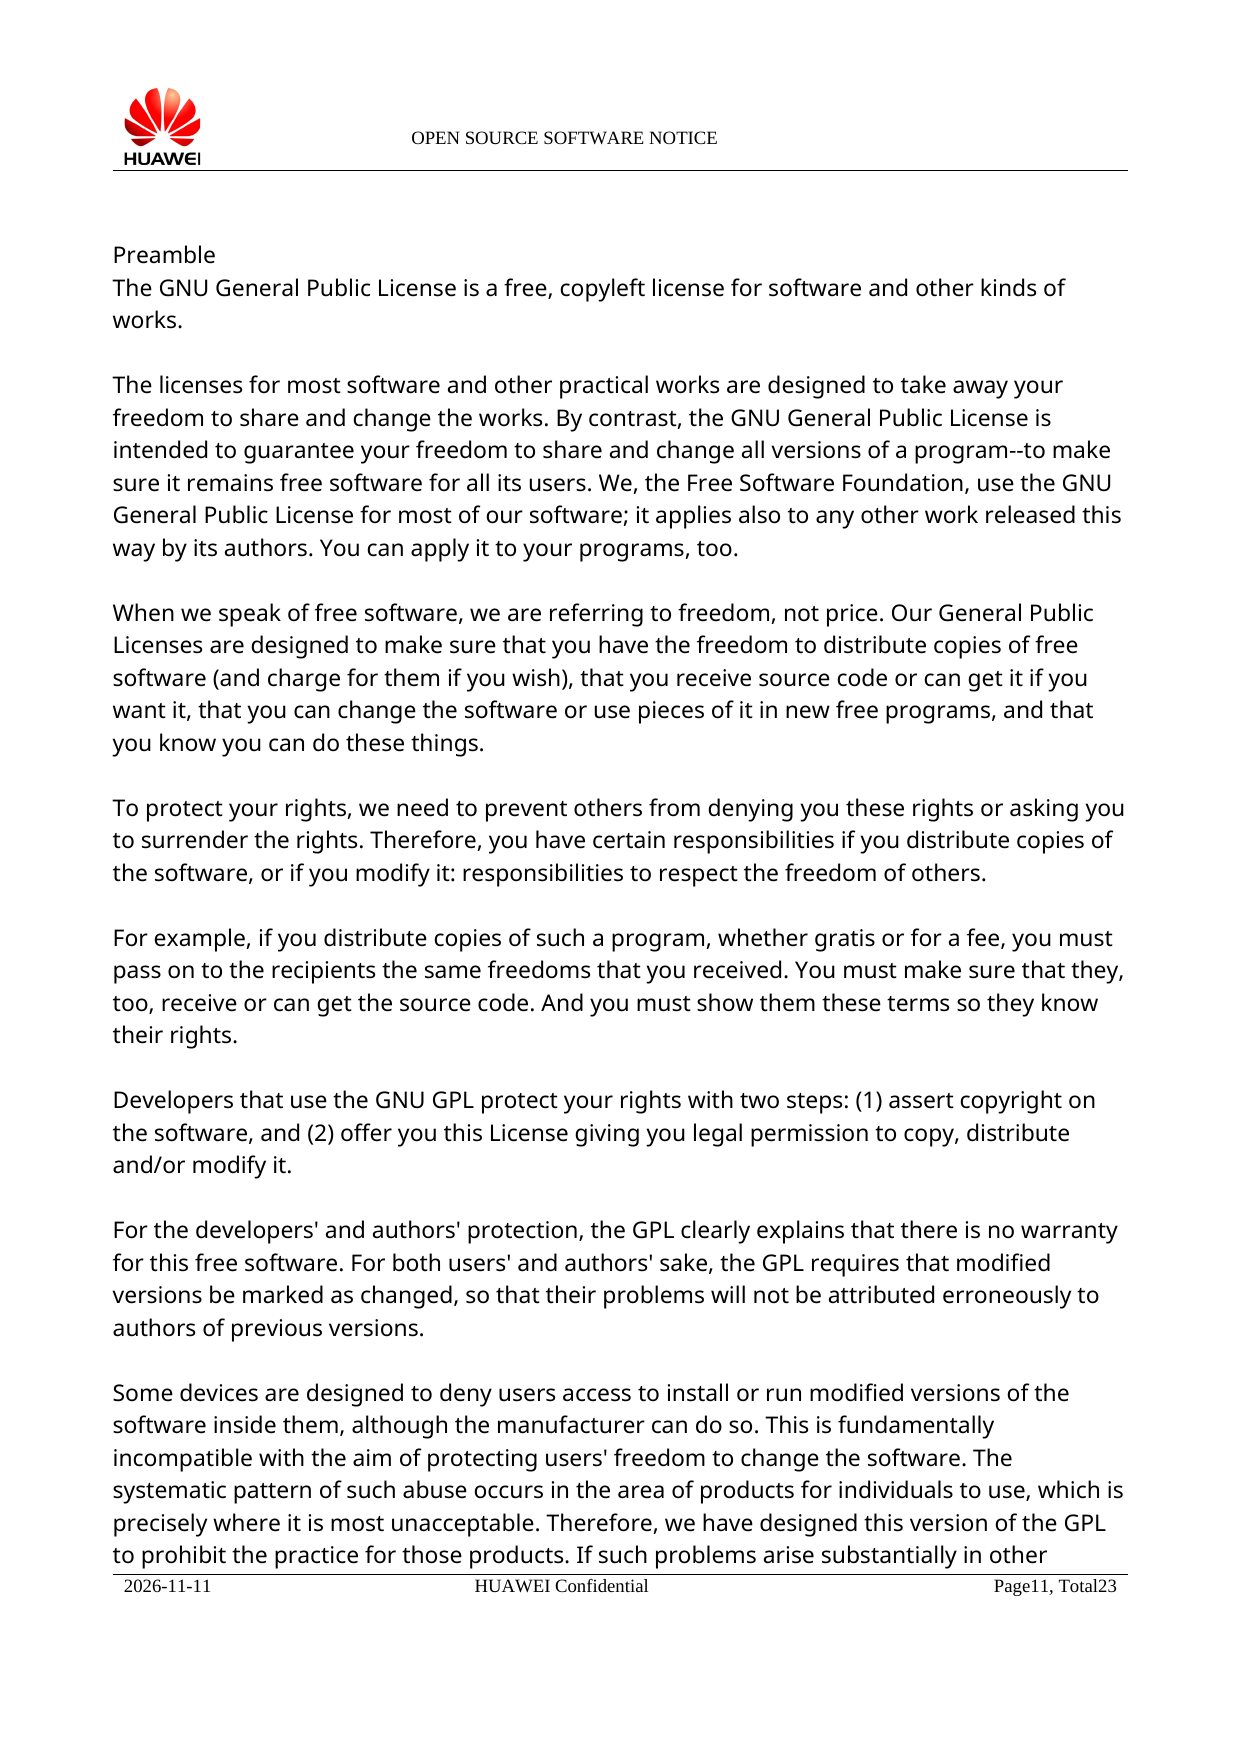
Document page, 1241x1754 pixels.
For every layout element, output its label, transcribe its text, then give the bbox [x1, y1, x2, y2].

text When we speak of free software, we are referring to freedom, not price. Our General Public Licenses are designed to make sure that you have the freedom to distribute copies of free software (and charge for them if you wish), that you receive source code or can get it if you want it, that you can change the software or use pieces of it in new free programs, and that you know you can do these things. [112, 596, 1128, 759]
text To protect your rights, we need to prevent others from denying you these rights or asking you to surrender the rights. Therefore, you have certain responsibilities if you distribute copies of the software, or if you modify it: responsibilities to respect the freedom of others. [112, 791, 1128, 889]
text The licenses for most software and other practical works are designed to take away your freedom to share and change the works. By contrast, the GNU General Public License is intended to guarantee your freedom to share and change all versions of a program--to make sure it remains free software for all its users. We, the Free Software Foundation, use the GNU General Public License for most of our software; it applies also to any other work released this way by its authors. You can apply it to your programs, too. [112, 369, 1128, 564]
picture [124, 88, 201, 165]
text For the developers' and authors' protection, the GPL clearly explains that there is no warranty for this free software. For both users' and authors' sake, the GPL requires that modified versions be marked as changed, so that their problems will not be attributed erroneously to authors of previous versions. [112, 1214, 1128, 1344]
text Preamble [112, 239, 1128, 271]
text For example, if you distribute copies of such a program, whether gratis or for a fee, you must pass on to the recipients the same freedoms that you received. You must make sure that they, too, receive or can get the source code. And you must show them these terms so they know their rights. [112, 921, 1128, 1051]
text The GNU General Public License is a free, copyleft license for software and other kinds of works. [112, 271, 1128, 336]
text Developers that use the GNU GPL protect your rights with two steps: (1) assert copyright on the software, and (2) offer you this License giving you legal permission to copy, distribute and/or modify it. [112, 1084, 1128, 1181]
